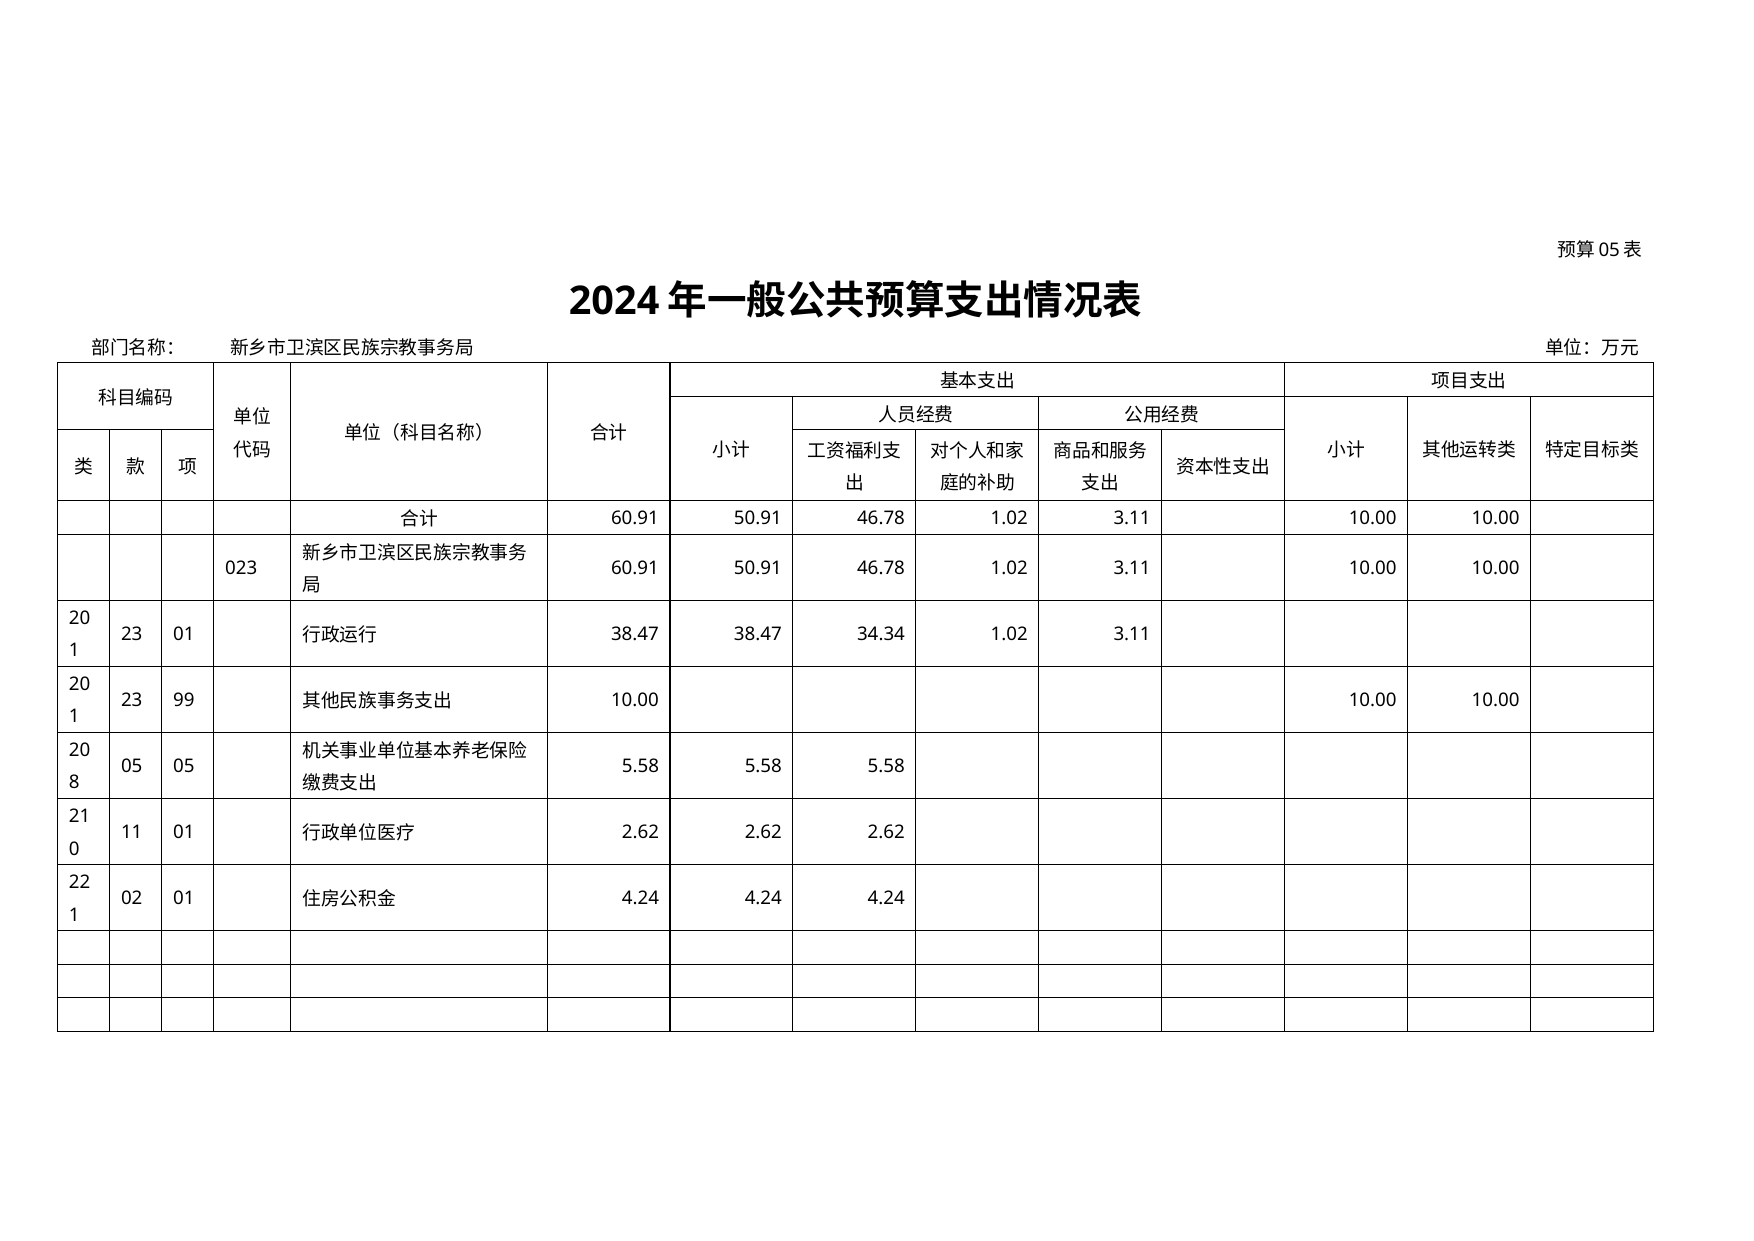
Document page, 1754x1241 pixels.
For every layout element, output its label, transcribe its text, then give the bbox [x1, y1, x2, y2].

table_cell 1.02 [916, 601, 1038, 666]
table_cell 1.02 [916, 535, 1038, 600]
table_cell 05 [110, 733, 161, 798]
table_cell 38.47 [548, 601, 669, 666]
table_cell 住房公积金 [291, 865, 547, 930]
table_cell 99 [162, 667, 213, 732]
table_cell [1285, 733, 1407, 798]
table_cell 部门名称： [58, 330, 214, 362]
table_cell [214, 601, 290, 666]
table_cell [110, 931, 161, 963]
table_cell 行政单位医疗 [291, 799, 547, 864]
table_cell [916, 733, 1038, 798]
table_cell 小计 [671, 397, 792, 500]
table_cell [1531, 667, 1653, 732]
table_cell 01 [162, 601, 213, 666]
table_cell [671, 667, 792, 732]
table_cell [58, 998, 109, 1031]
table_cell [1285, 965, 1407, 997]
table_cell 10.00 [1285, 667, 1407, 732]
table_cell [1162, 799, 1284, 864]
table_cell [162, 535, 213, 600]
table_cell 4.24 [548, 865, 669, 930]
table_cell [214, 667, 290, 732]
table_cell 行政运行 [291, 601, 547, 666]
table_cell 1.02 [916, 501, 1038, 534]
table_cell [548, 931, 669, 963]
table_cell [214, 501, 290, 534]
table_cell [1039, 799, 1161, 864]
table_cell [548, 998, 669, 1031]
table_cell 201 [58, 601, 109, 666]
table_cell [1039, 733, 1161, 798]
table_cell [1408, 965, 1530, 997]
table_cell 项目支出 [1285, 363, 1653, 396]
table_cell [1162, 733, 1284, 798]
table_cell 科目编码 [58, 363, 213, 429]
table_cell 类 [58, 430, 109, 500]
table_cell 50.91 [671, 501, 792, 534]
table_cell [1285, 601, 1407, 666]
table_cell [214, 931, 290, 963]
table_cell 23 [110, 601, 161, 666]
table_cell [1408, 865, 1530, 930]
table_cell 公用经费 [1039, 397, 1284, 429]
table_cell [1039, 667, 1161, 732]
table_cell [1531, 501, 1653, 534]
table_cell [110, 998, 161, 1031]
table_cell 05 [162, 733, 213, 798]
table_cell 4.24 [671, 865, 792, 930]
table_cell 208 [58, 733, 109, 798]
table_header 预算05表 [58, 232, 1653, 265]
table_cell 50.91 [671, 535, 792, 600]
table_cell [1039, 931, 1161, 963]
table_cell 023 [214, 535, 290, 600]
table_cell [1162, 931, 1284, 963]
table_cell [1531, 965, 1653, 997]
table_cell [291, 998, 547, 1031]
table_cell [916, 799, 1038, 864]
table_cell [58, 535, 109, 600]
table_cell [916, 931, 1038, 963]
table_cell [793, 965, 915, 997]
table_cell [58, 501, 109, 534]
table_cell [1408, 998, 1530, 1031]
table_cell [1162, 535, 1284, 600]
table_cell 10.00 [1285, 535, 1407, 600]
table_cell [671, 931, 792, 963]
table_cell 01 [162, 799, 213, 864]
table_cell 人员经费 [793, 397, 1038, 429]
table_cell 商品和服务支出 [1039, 430, 1161, 500]
table_cell [1162, 667, 1284, 732]
table_cell [1162, 601, 1284, 666]
table_cell [1408, 931, 1530, 963]
table_cell 单位（科目名称） [291, 363, 547, 500]
table_cell 10.00 [1408, 667, 1530, 732]
table_cell [916, 667, 1038, 732]
table_cell [1531, 865, 1653, 930]
table_cell [1285, 799, 1407, 864]
table_cell 工资福利支出 [793, 430, 915, 500]
table_cell [1039, 998, 1161, 1031]
table_cell 款 [110, 430, 161, 500]
table_cell [214, 965, 290, 997]
table_cell [671, 998, 792, 1031]
table_cell [1162, 965, 1284, 997]
table_cell [1162, 865, 1284, 930]
table_cell 01 [162, 865, 213, 930]
table_cell [214, 733, 290, 798]
table_cell [1408, 733, 1530, 798]
table_cell [793, 667, 915, 732]
table_cell 210 [58, 799, 109, 864]
table_cell 5.58 [671, 733, 792, 798]
table_cell 60.91 [548, 535, 669, 600]
table_cell [110, 501, 161, 534]
table_cell [793, 931, 915, 963]
table_cell 项 [162, 430, 213, 500]
table_cell 23 [110, 667, 161, 732]
table_cell 特定目标类 [1531, 397, 1653, 500]
table_cell 3.11 [1039, 535, 1161, 600]
table_cell 10.00 [1408, 501, 1530, 534]
table_cell 新乡市卫滨区民族宗教事务局 [291, 535, 547, 600]
table_cell 合计 [548, 363, 669, 500]
table_cell [1162, 501, 1284, 534]
table_cell 60.91 [548, 501, 669, 534]
table_cell [916, 965, 1038, 997]
table_cell 10.00 [1285, 501, 1407, 534]
table_cell [1039, 865, 1161, 930]
table_cell [1162, 998, 1284, 1031]
table_cell 小计 [1285, 397, 1407, 500]
table_cell 11 [110, 799, 161, 864]
table_cell [291, 931, 547, 963]
table_cell [1039, 965, 1161, 997]
table_cell 4.24 [793, 865, 915, 930]
table_cell [1531, 535, 1653, 600]
table_cell 对个人和家庭的补助 [916, 430, 1038, 500]
table_cell [671, 965, 792, 997]
table_cell 38.47 [671, 601, 792, 666]
table_cell [58, 965, 109, 997]
table_cell [291, 965, 547, 997]
table_cell [162, 931, 213, 963]
table_cell 02 [110, 865, 161, 930]
table_cell 2.62 [671, 799, 792, 864]
table_cell [1531, 998, 1653, 1031]
table_cell [1531, 601, 1653, 666]
table_cell 2024年一般公共预算支出情况表 [58, 265, 1653, 330]
table_cell 单位：万元 [1530, 330, 1653, 362]
table_cell [1285, 931, 1407, 963]
table_cell [1285, 998, 1407, 1031]
table_cell [1531, 733, 1653, 798]
table_cell [214, 865, 290, 930]
table_cell 3.11 [1039, 501, 1161, 534]
table_cell [58, 931, 109, 963]
table_cell 10.00 [1408, 535, 1530, 600]
table_cell 201 [58, 667, 109, 732]
table_cell 5.58 [548, 733, 669, 798]
table_cell 合计 [291, 501, 547, 534]
table_cell 5.58 [793, 733, 915, 798]
table_cell [110, 965, 161, 997]
table_cell [916, 998, 1038, 1031]
table_cell [162, 998, 213, 1031]
table_cell [214, 799, 290, 864]
table_cell [1285, 865, 1407, 930]
table_cell 机关事业单位基本养老保险缴费支出 [291, 733, 547, 798]
table_cell [1531, 799, 1653, 864]
table_cell [162, 501, 213, 534]
table_cell 2.62 [793, 799, 915, 864]
table_cell [1531, 931, 1653, 963]
table_cell 221 [58, 865, 109, 930]
table_cell [214, 998, 290, 1031]
table_cell 其他民族事务支出 [291, 667, 547, 732]
table_cell 基本支出 [671, 363, 1284, 396]
table_cell 单位代码 [214, 363, 290, 500]
table_cell 其他运转类 [1408, 397, 1530, 500]
table_cell [916, 865, 1038, 930]
table_cell [548, 965, 669, 997]
table_cell 34.34 [793, 601, 915, 666]
table_cell 新乡市卫滨区民族宗教事务局 [214, 330, 1530, 362]
table_cell [1408, 601, 1530, 666]
table_cell [1408, 799, 1530, 864]
table_cell 3.11 [1039, 601, 1161, 666]
table_cell 46.78 [793, 535, 915, 600]
table_cell 资本性支出 [1162, 430, 1284, 500]
table_cell 10.00 [548, 667, 669, 732]
table_cell [110, 535, 161, 600]
table_cell 2.62 [548, 799, 669, 864]
table_cell [793, 998, 915, 1031]
table_cell 46.78 [793, 501, 915, 534]
table_cell [162, 965, 213, 997]
